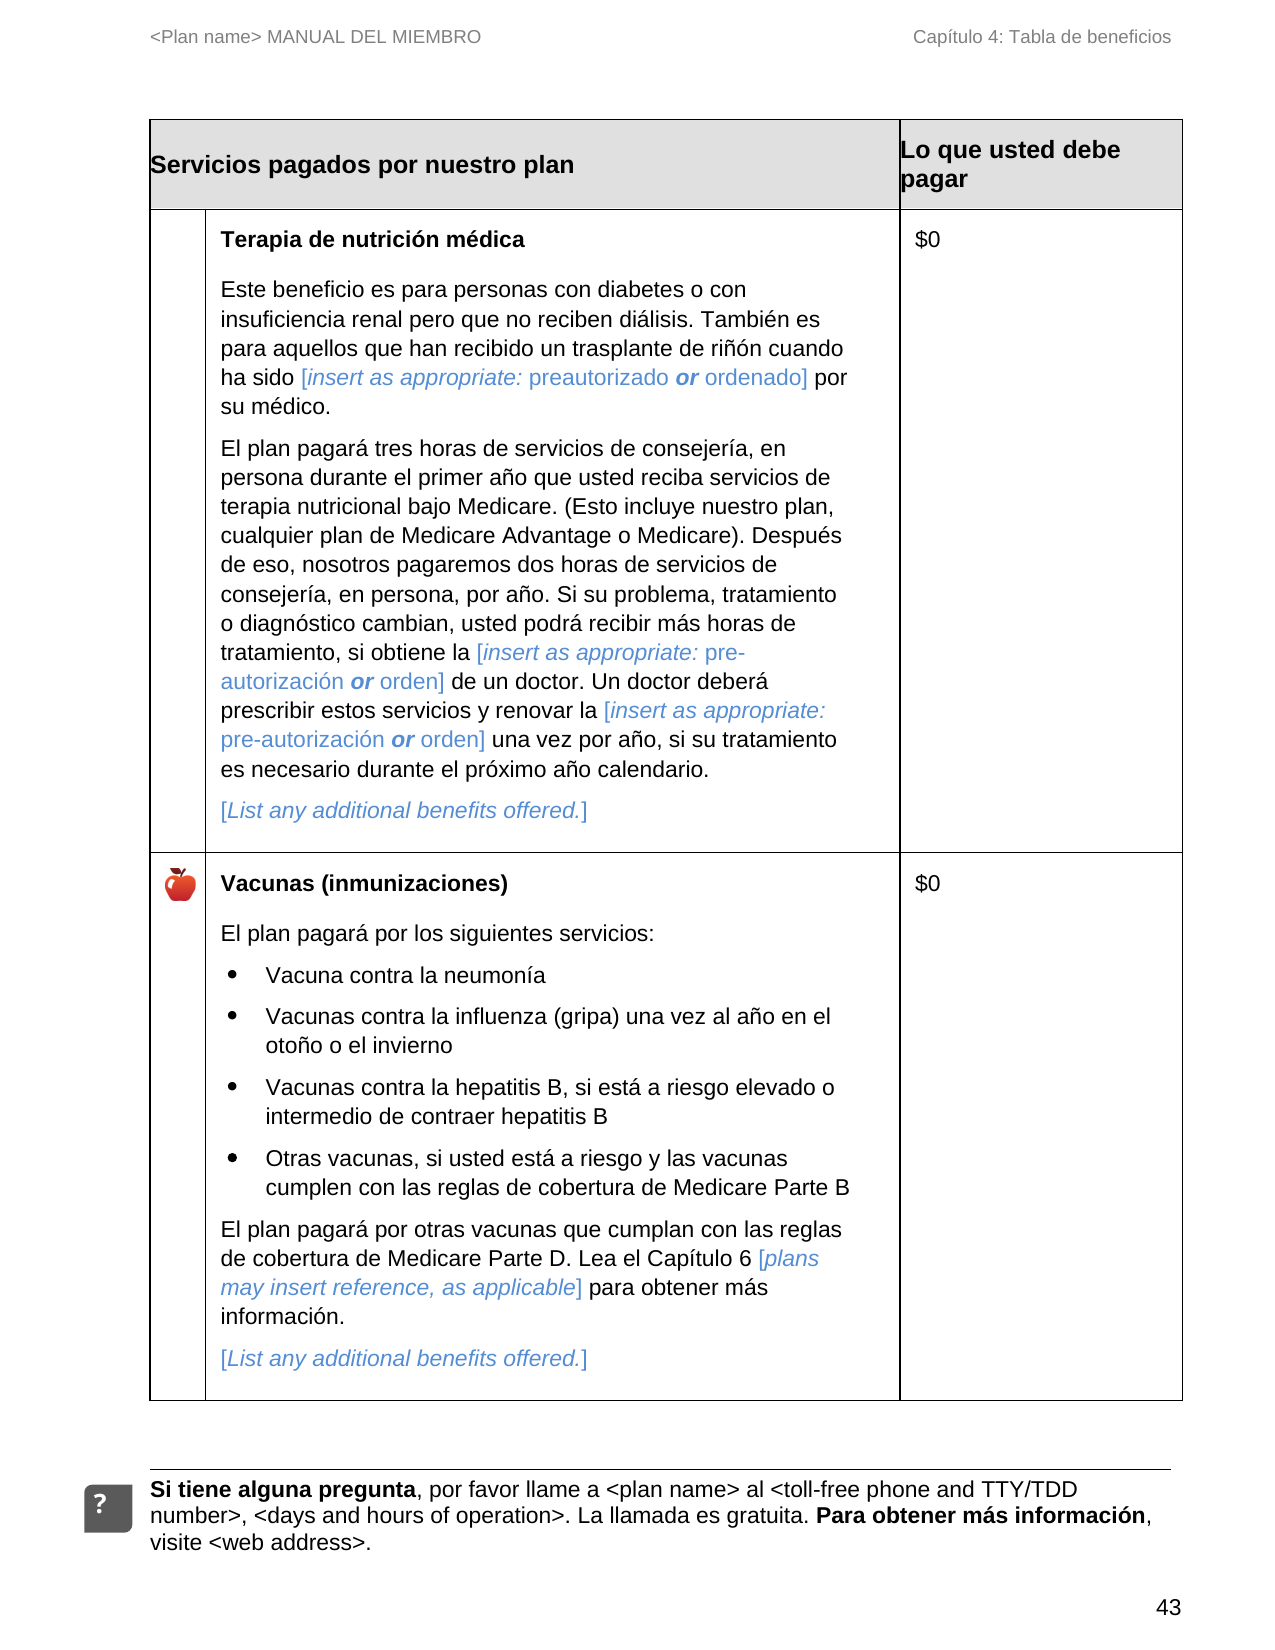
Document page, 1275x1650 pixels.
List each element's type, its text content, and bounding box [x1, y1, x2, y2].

table_cell Terapia de nutrición médica Este beneficio es para personas con diabetes o con insuficiencia renal pero que no reciben diálisis. También es para aquellos que han recibido un trasplante de riñón cuando ha sido [insert as appropriate: preautorizado or ordenado] por su médico. El plan pagará tres horas de servicios de consejería, en persona durante el primer año que usted reciba servicios de terapia nutricional bajo Medicare. (Esto incluye nuestro plan, cualquier plan de Medicare Advantage o Medicare). Después de eso, nosotros pagaremos dos horas de servicios de consejería, en persona, por año. Si su problema, tratamiento o diagnóstico cambian, usted podrá recibir más horas de tratamiento, si obtiene la [insert as appropriate: pre-autorización or orden] de un doctor. Un doctor deberá prescribir estos servicios y renovar la [insert as appropriate: pre-autorización or orden] una vez por año, si su tratamiento es necesario durante el próximo año calendario. [List any additional benefits offered.] [206, 210, 899, 852]
table_cell $0 [901, 210, 1182, 852]
table_cell Vacunas (inmunizaciones) El plan pagará por los siguientes servicios: Vacuna contra la neumonía Vacunas contra la influenza (gripa) una vez al año en el otoño o el invierno Vacunas contra la hepatitis B, si está a riesgo elevado o intermedio de contraer hepatitis B Otras vacunas, si usted está a riesgo y las vacunas cumplen con las reglas de cobertura de Medicare Parte B El plan pagará por otras vacunas que cumplan con las reglas de cobertura de Medicare Parte D. Lea el Capítulo 6 [plans may insert reference, as applicable] para obtener más información. [List any additional benefits offered.] [206, 853, 899, 1400]
table_cell $0 [901, 853, 1182, 1400]
table_header Lo que usted debe pagar [901, 120, 1182, 208]
picture [165, 868, 196, 901]
table_cell [151, 853, 205, 1400]
table_header Servicios pagados por nuestro plan [151, 120, 899, 208]
table_cell [151, 210, 205, 852]
